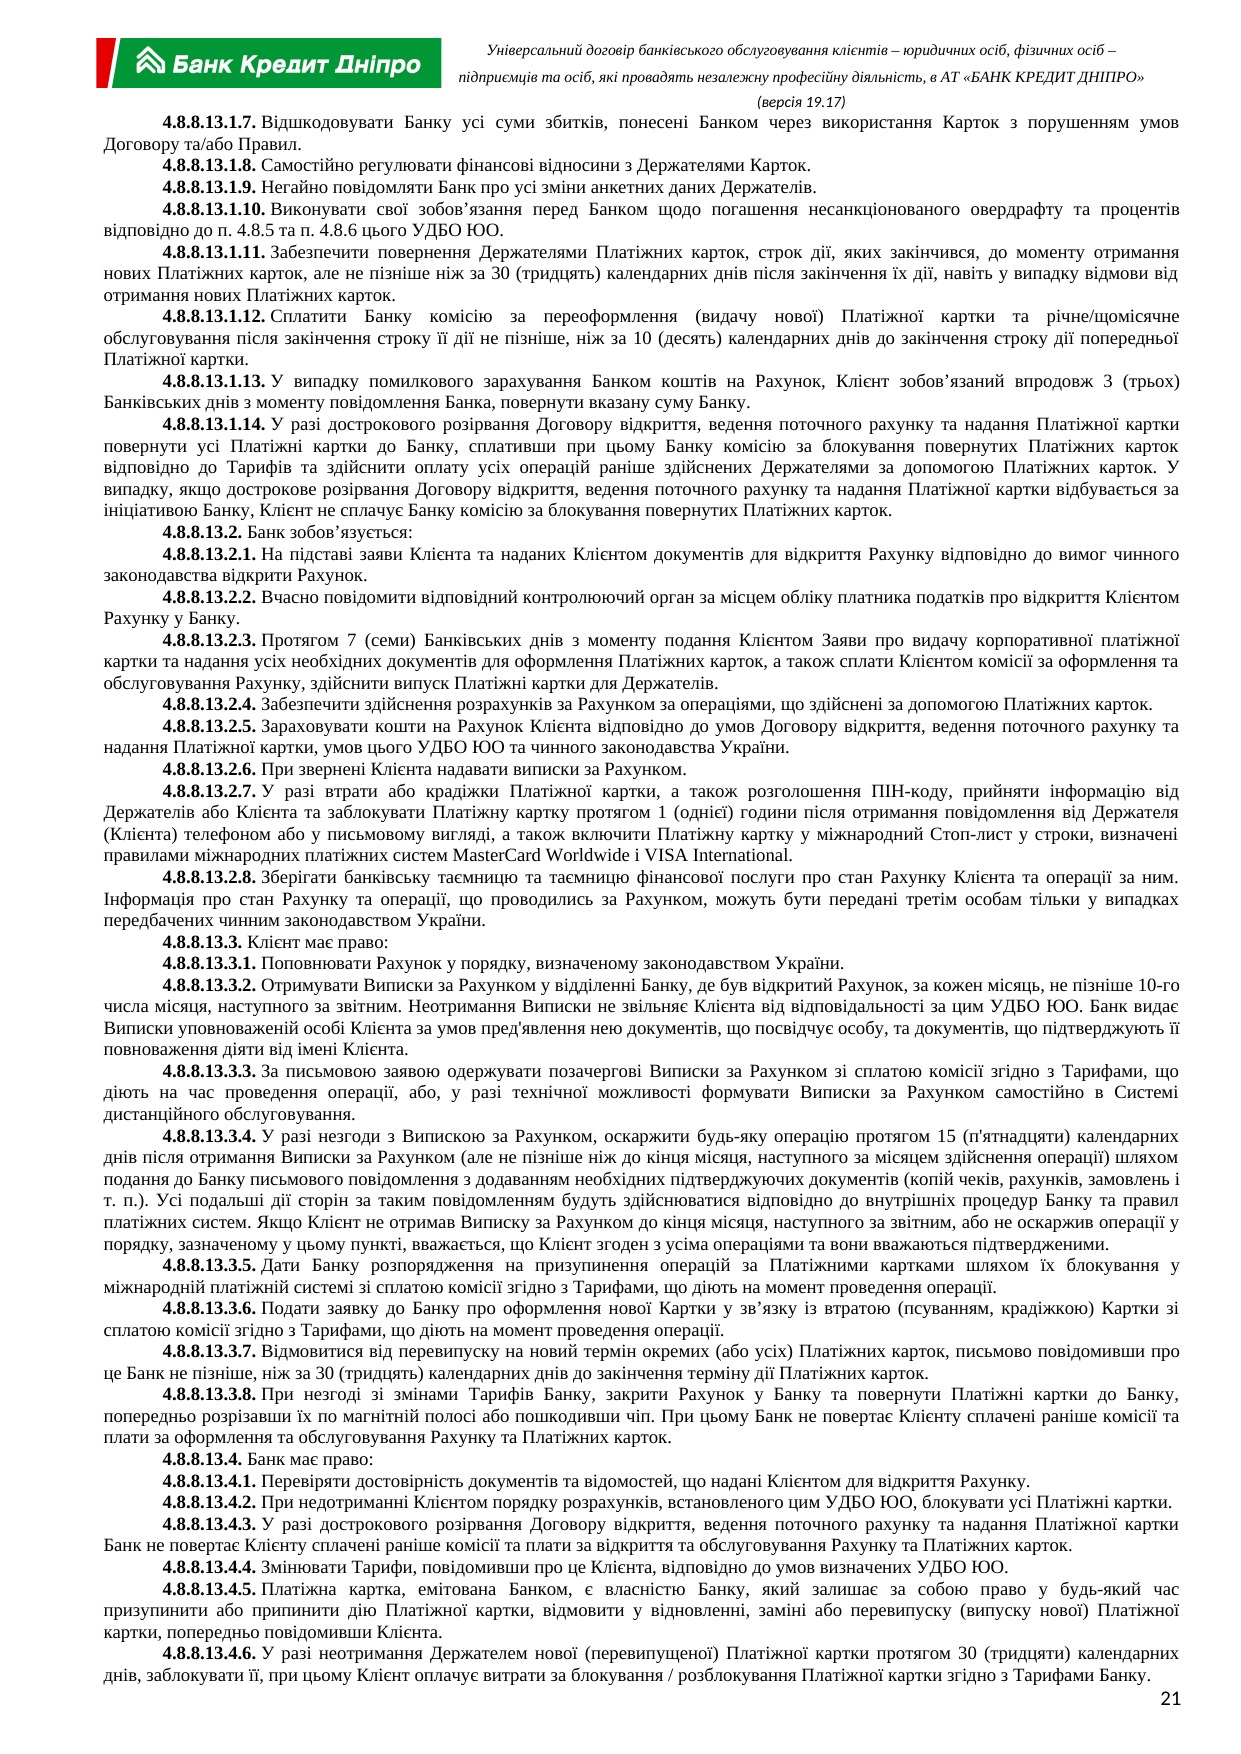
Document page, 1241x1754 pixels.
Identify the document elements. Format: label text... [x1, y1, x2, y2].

list На підставі заяви Клієнта та наданих Клієнтом документів для відкриття Рахунку відповідно до вимог чинного законодавства відкрити Рахунок. [103, 542, 1181, 586]
list У разі втрати або крадіжки Платіжної картки, а також розголошення ПІН-коду, прийняти інформацію від Держателів або Клієнта та заблокувати Платіжну картку протягом 1 (однієї) години після отримання повідомлення від Держателя (Клієнта) телефоном або у письмовому вигляді, а також включити Платіжну картку у міжнародний Стоп-лист у строки, визначені правилами міжнародних платіжних систем MasterCard Worldwide і VISA International. [103, 779, 1181, 866]
list За письмовою заявою одержувати позачергові Виписки за Рахунком зі сплатою комісії згідно з Тарифами, що діють на час проведення операції, або, у разі технічної можливості формувати Виписки за Рахунком самостійно в Системі дистанційного обслуговування. [103, 1060, 1181, 1124]
list Зараховувати кошти на Рахунок Клієнта відповідно до умов Договору відкриття, ведення поточного рахунку та надання Платіжної картки, умов цього УДБО ЮО та чинного законодавства України. [103, 715, 1181, 758]
list Сплатити Банку комісію за переоформлення (видачу нової) Платіжної картки та річне/щомісячне обслуговування після закінчення строку її дії не пізніше, ніж за 10 (десять) календарних днів до закінчення строку дії попередньої Платіжної картки. [103, 305, 1181, 370]
list Отримувати Виписки за Рахунком у відділенні Банку, де був відкритий Рахунок, за кожен місяць, не пізніше 10-го числа місяця, наступного за звітним. Неотримання Виписки не звільняє Клієнта від відповідальності за цим УДБО ЮО. Банк видає Виписки уповноваженій особі Клієнта за умов пред'явлення нею документів, що посвідчує особу, та документів, що підтверджують її повноваження діяти від імені Клієнта. [103, 974, 1181, 1060]
list Поповнювати Рахунок у порядку, визначеному законодавством України. [103, 952, 1181, 974]
list Самостійно регулювати фінансові відносини з Держателями Карток. [103, 154, 1181, 176]
list У разі неотримання Держателем нової (перевипущеної) Платіжної картки протягом 30 (тридцяти) календарних днів, заблокувати її, при цьому Клієнт оплачує витрати за блокування / розблокування Платіжної картки згідно з Тарифами Банку. [103, 1642, 1181, 1685]
list Банк зобов’язується: [103, 521, 1181, 542]
list Клієнт має право: [103, 931, 1181, 952]
list Вчасно повідомити відповідний контролюючий орган за місцем обліку платника податків про відкриття Клієнтом Рахунку у Банку. [103, 586, 1181, 629]
list Перевіряти достовірність документів та відомостей, що надані Клієнтом для відкриття Рахунку. [103, 1469, 1181, 1491]
list Змінювати Тарифи, повідомивши про це Клієнта, відповідно до умов визначених УДБО ЮО. [103, 1556, 1181, 1577]
picture [96, 38, 442, 88]
list Протягом 7 (семи) Банківських днів з моменту подання Клієнтом Заяви про видачу корпоративної платіжної картки та надання усіх необхідних документів для оформлення Платіжних карток, а також сплати Клієнтом комісії за оформлення та обслуговування Рахунку, здійснити випуск Платіжні картки для Держателів. [103, 629, 1181, 693]
list Забезпечити здійснення розрахунків за Рахунком за операціями, що здійснені за допомогою Платіжних карток. [103, 693, 1181, 715]
list Негайно повідомляти Банк про усі зміни анкетних даних Держателів. [103, 176, 1181, 197]
list При недотриманні Клієнтом порядку розрахунків, встановленого цим УДБО ЮО, блокувати усі Платіжні картки. [103, 1491, 1181, 1513]
list У разі незгоди з Випискою за Рахунком, оскаржити будь-яку операцію протягом 15 (п'ятнадцяти) календарних днів після отримання Виписки за Рахунком (але не пізніше ніж до кінця місяця, наступного за місяцем здійснення операції) шляхом подання до Банку письмового повідомлення з додаванням необхідних підтверджуючих документів (копій чеків, рахунків, замовлень і т. п.). Усі подальші дії сторін за таким повідомленням будуть здійснюватися відповідно до внутрішніх процедур Банку та правил платіжних систем. Якщо Клієнт не отримав Виписку за Рахунком до кінця місяця, наступного за звітним, або не оскаржив операції у порядку, зазначеному у цьому пункті, вважається, що Клієнт згоден з усіма операціями та вони вважаються підтвердженими. [103, 1124, 1181, 1254]
list У разі дострокового розірвання Договору відкриття, ведення поточного рахунку та надання Платіжної картки Банк не повертає Клієнту сплачені раніше комісії та плати за відкриття та обслуговування Рахунку та Платіжних карток. [103, 1513, 1181, 1556]
list Банк має право: [103, 1448, 1181, 1469]
list Виконувати свої зобов’язання перед Банком щодо погашення несанкціонованого овердрафту та процентів відповідно до п. 4.8.5 та п. 4.8.6 цього УДБО ЮО. [103, 197, 1181, 241]
list При звернені Клієнта надавати виписки за Рахунком. [103, 758, 1181, 779]
list Зберігати банківську таємницю та таємницю фінансової послуги про стан Рахунку Клієнта та операції за ним. Інформація про стан Рахунку та операції, що проводились за Рахунком, можуть бути передані третім особам тільки у випадках передбачених чинним законодавством України. [103, 866, 1181, 931]
list Платіжна картка, емітована Банком, є власністю Банку, який залишає за собою право у будь-який час призупинити або припинити дію Платіжної картки, відмовити у відновленні, заміні або перевипуску (випуску нової) Платіжної картки, попередньо повідомивши Клієнта. [103, 1577, 1181, 1642]
list У випадку помилкового зарахування Банком коштів на Рахунок, Клієнт зобов’язаний впродовж 3 (трьох) Банківських днів з моменту повідомлення Банка, повернути вказану суму Банку. [103, 370, 1181, 413]
list Подати заявку до Банку про оформлення нової Картки у зв’язку із втратою (псуванням, крадіжкою) Картки зі сплатою комісії згідно з Тарифами, що діють на момент проведення операції. [103, 1297, 1181, 1340]
list Дати Банку розпорядження на призупинення операцій за Платіжними картками шляхом їх блокування у міжнародній платіжній системі зі сплатою комісії згідно з Тарифами, що діють на момент проведення операції. [103, 1254, 1181, 1297]
list Забезпечити повернення Держателями Платіжних карток, строк дії, яких закінчився, до моменту отримання нових Платіжних карток, але не пізніше ніж за 30 (тридцять) календарних днів після закінчення їх дії, навіть у випадку відмови від отримання нових Платіжних карток. [103, 241, 1181, 305]
list Відшкодовувати Банку усі суми збитків, понесені Банком через використання Карток з порушенням умов Договору та/або Правил. [103, 85, 1181, 154]
list У разі дострокового розірвання Договору відкриття, ведення поточного рахунку та надання Платіжної картки повернути усі Платіжні картки до Банку, сплативши при цьому Банку комісію за блокування повернутих Платіжних карток відповідно до Тарифів та здійснити оплату усіх операцій раніше здійснених Держателями за допомогою Платіжних карток. У випадку, якщо дострокове розірвання Договору відкриття, ведення поточного рахунку та надання Платіжної картки відбувається за ініціативою Банку, Клієнт не сплачує Банку комісію за блокування повернутих Платіжних карток. [103, 413, 1181, 521]
list При незгоді зі змінами Тарифів Банку, закрити Рахунок у Банку та повернути Платіжні картки до Банку, попередньо розрізавши їх по магнітній полосі або пошкодивши чіп. При цьому Банк не повертає Клієнту сплачені раніше комісії та плати за оформлення та обслуговування Рахунку та Платіжних карток. [103, 1383, 1181, 1448]
list Відмовитися від перевипуску на новий термін окремих (або усіх) Платіжних карток, письмово повідомивши про це Банк не пізніше, ніж за 30 (тридцять) календарних днів до закінчення терміну дії Платіжних карток. [103, 1340, 1181, 1383]
